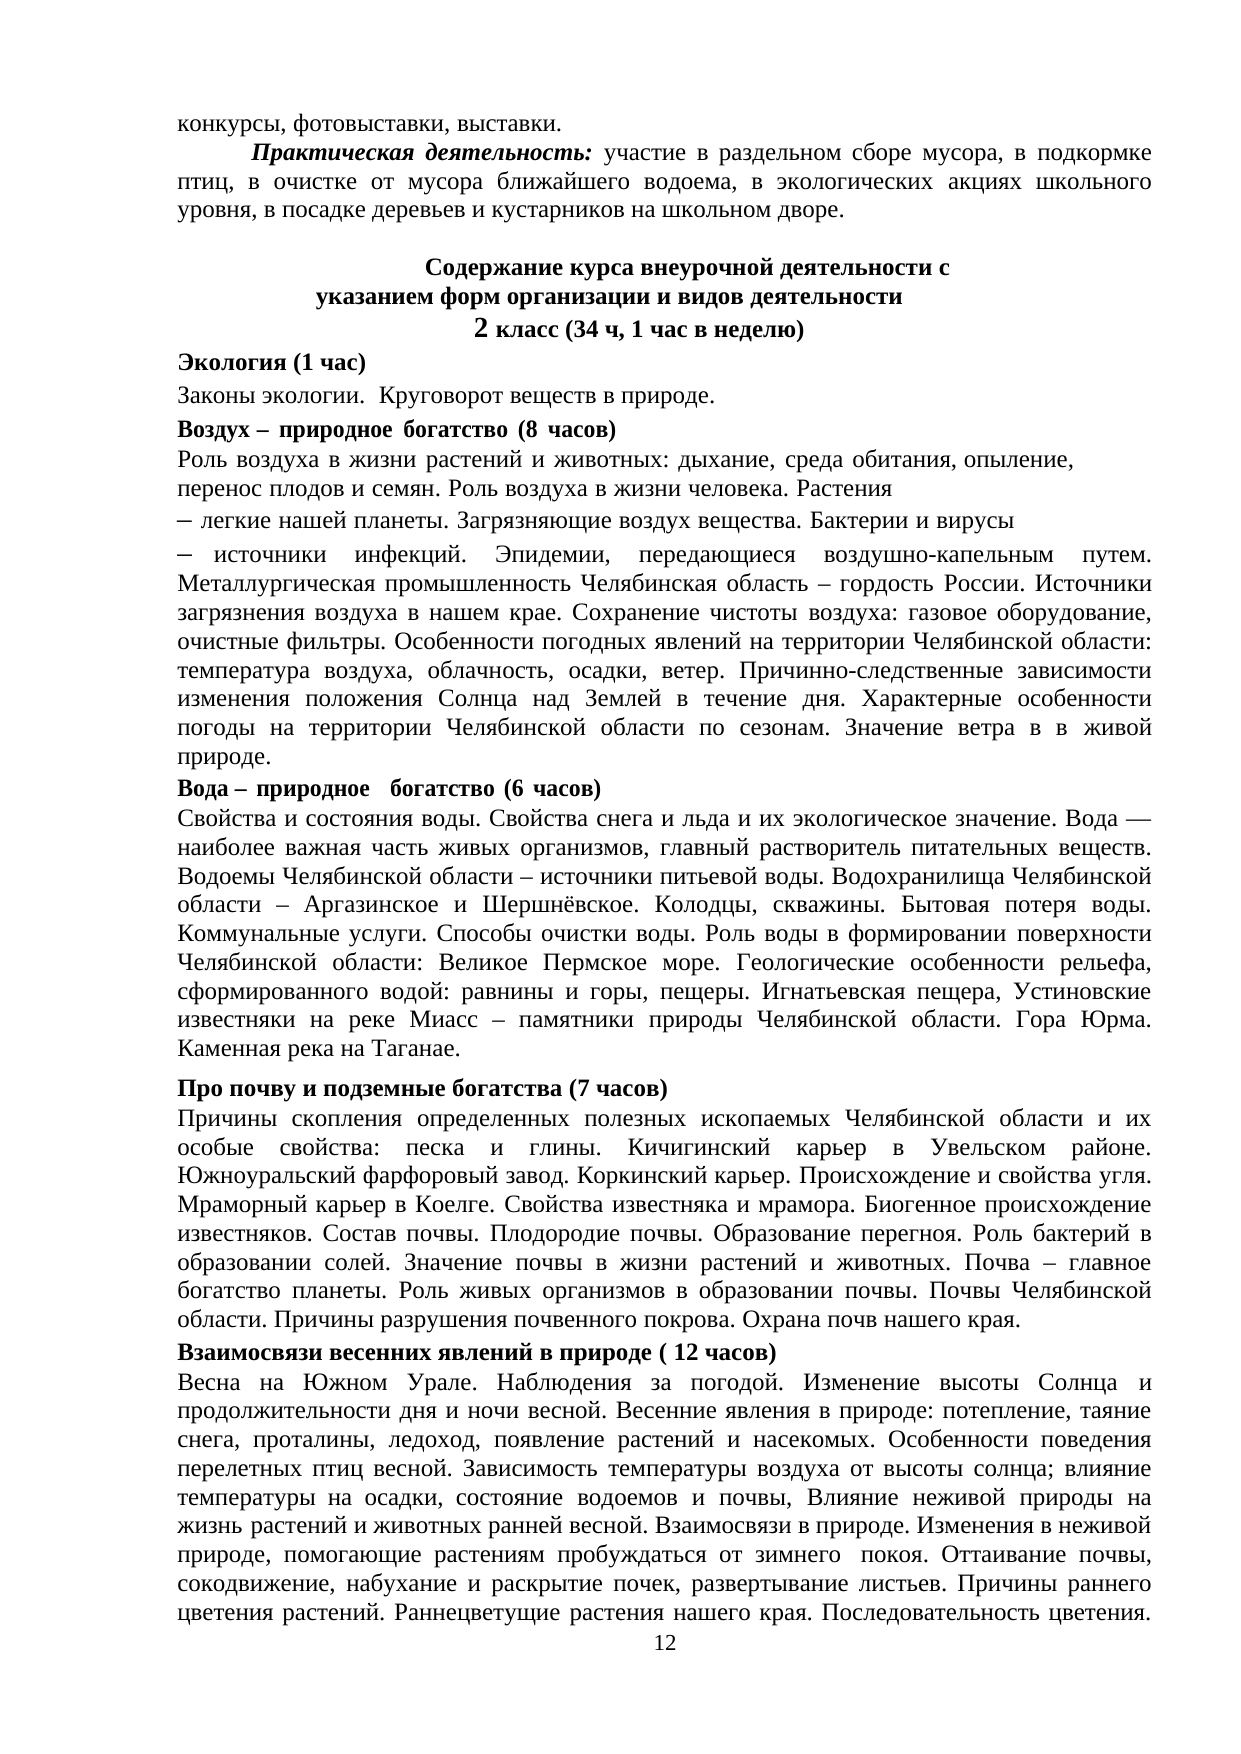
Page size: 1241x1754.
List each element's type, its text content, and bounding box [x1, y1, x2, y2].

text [177, 108, 1152, 137]
text Законы экологии. Круговорот веществ в природе. [177, 377, 1215, 410]
subtitle Содержание курса внеурочной деятельности с указанием форм организации и видов деятельности [316, 252, 1024, 310]
subtitle Воздух – природное богатство (8 часов) [177, 411, 1215, 444]
list источники инфекций. Эпидемии, передающиеся воздушно-капельным путем. Металлургическая промышленность Челябинская область – гордость России. Источники загрязнения воздуха в нашем крае. Сохранение чистоты воздуха: газовое оборудование, очистные фильтры. Особенности погодных явлений на территории Челябинской области: температура воздуха, облачность, осадки, ветер. Причинно-следственные зависимости изменения положения Солнца над Землей в течение дня. Характерные особенности погоды на территории Челябинской области по сезонам. Значение ветра в в живой природе. [177, 535, 1152, 770]
text Роль воздуха в жизни растений и животных: дыхание, среда обитания, опыление, перенос плодов и семян. Роль воздуха в жизни человека. Растения [177, 444, 1151, 501]
subtitle Взаимосвязи весенних явлений в природе ( 12 часов) [177, 1333, 1215, 1367]
text Свойства и состояния воды. Свойства снега и льда и их экологическое значение. Вода — наиболее важная часть живых организмов, главный растворитель питательных веществ. Водоемы Челябинской области – источники питьевой воды. Водохранилища Челябинской области – Аргазинское и Шершнёвское. Колодцы, скважины. Бытовая потеря воды. Коммунальные услуги. Способы очистки воды. Роль воды в формировании поверхности Челябинской области: Великое Пермское море. Геологические особенности рельефа, сформированного водой: равнины и горы, пещеры. Игнатьевская пещера, Устиновские известняки на реке Миасс – памятники природы Челябинской области. Гора Юрма. Каменная река на Таганае. [177, 803, 1152, 1062]
text Причины скопления определенных полезных ископаемых Челябинской области и их особые свойства: песка и глины. Кичигинский карьер в Увельском районе. Южноуральский фарфоровый завод. Коркинский карьер. Происхождение и свойства угля. Мраморный карьер в Коелге. Свойства известняка и мрамора. Биогенное происхождение известняков. Состав почвы. Плодородие почвы. Образование перегноя. Роль бактерий в образовании солей. Значение почвы в жизни растений и животных. Почва – главное богатство планеты. Роль живых организмов в образовании почвы. Почвы Челябинской области. Причины разрушения почвенного покрова. Охрана почв нашего края. [177, 1103, 1152, 1333]
list класс (34 ч, 1 час в неделю) [473, 310, 1215, 344]
subtitle Вода – природное богатство (6 часов) [177, 770, 1215, 803]
list легкие нашей планеты. Загрязняющие воздух вещества. Бактерии и вирусы [177, 501, 1215, 535]
text Практическая деятельность: участие в раздельном сборе мусора, в подкормке птиц, в очистке от мусора ближайшего водоема, в экологических акциях школьного уровня, в посадке деревьев и кустарников на школьном дворе. [177, 137, 1152, 223]
subtitle Про почву и подземные богатства (7 часов) [177, 1069, 1215, 1103]
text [177, 1367, 1152, 1625]
subtitle Экология (1 час) [177, 344, 1215, 377]
